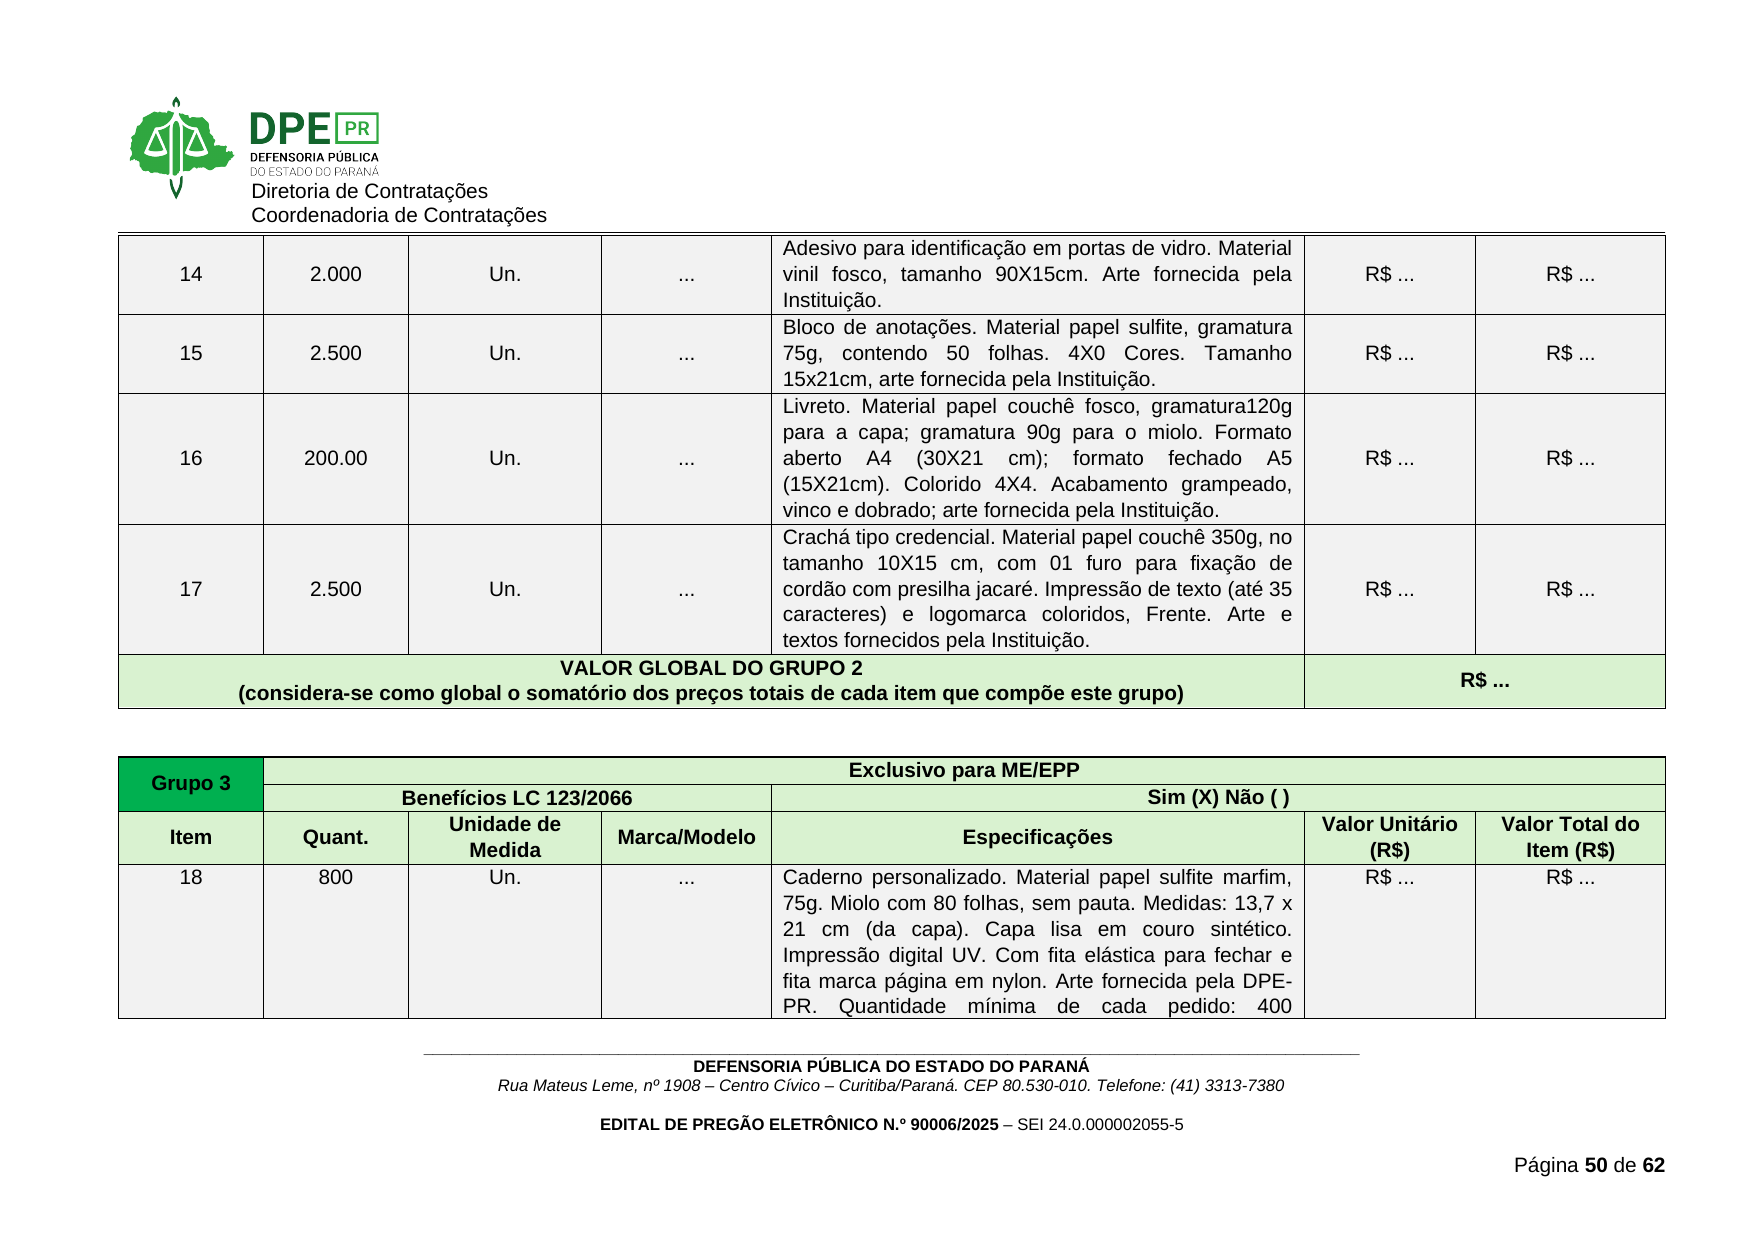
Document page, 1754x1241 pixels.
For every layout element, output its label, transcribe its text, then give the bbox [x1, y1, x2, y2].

table_cell 18 [119, 865, 263, 1018]
table_cell Un. [409, 525, 601, 654]
table_cell Un. [409, 394, 601, 524]
table_cell Valor Unitário (R$) [1305, 812, 1475, 864]
table_cell Valor Total do Item (R$) [1476, 812, 1665, 864]
table_cell 15 [119, 315, 263, 393]
table_cell Bloco de anotações. Material papel sulfite, gramatura 75g, contendo 50 folhas. 4X0 Cores. Tamanho 15x21cm, arte fornecida pela Instituição. [772, 315, 1304, 393]
table_cell R$ ... [1476, 865, 1665, 1018]
table_cell Quant. [264, 812, 408, 864]
table_cell Un. [409, 236, 601, 314]
table_cell 200.00 [264, 394, 408, 524]
table_cell Un. [409, 315, 601, 393]
table_cell 14 [119, 236, 263, 314]
table_cell ... [602, 236, 771, 314]
table_cell Crachá tipo credencial. Material papel couchê 350g, no tamanho 10X15 cm, com 01 furo para fixação de cordão com presilha jacaré. Impressão de texto (até 35 caracteres) e logomarca coloridos, Frente. Arte e textos fornecidos pela Instituição. [772, 525, 1304, 654]
table_cell R$ ... [1305, 525, 1475, 654]
table_cell R$ ... [1305, 394, 1475, 524]
table_cell Un. [409, 865, 601, 1018]
picture [129, 96, 379, 200]
table_cell Marca/Modelo [602, 812, 771, 864]
table_cell ... [602, 315, 771, 393]
table_header Exclusivo para ME/EPP [264, 758, 1665, 784]
table_cell ... [602, 525, 771, 654]
table_cell R$ ... [1305, 865, 1475, 1018]
table_cell Livreto. Material papel couchê fosco, gramatura120g para a capa; gramatura 90g para o miolo. Formato aberto A4 (30X21 cm); formato fechado A5 (15X21cm). Colorido 4X4. Acabamento grampeado, vinco e dobrado; arte fornecida pela Instituição. [772, 394, 1304, 524]
table_cell 17 [119, 525, 263, 654]
table_cell ... [602, 394, 771, 524]
table_cell R$ ... [1476, 525, 1665, 654]
table_cell Adesivo para identificação em portas de vidro. Material vinil fosco, tamanho 90X15cm. Arte fornecida pela Instituição. [772, 236, 1304, 314]
table_cell Sim (X) Não ( ) [772, 785, 1665, 811]
table_cell R$ ... [1305, 655, 1665, 707]
table_cell Especificações [772, 812, 1304, 864]
table_cell 2.500 [264, 525, 408, 654]
table_cell 2.500 [264, 315, 408, 393]
table_cell R$ ... [1476, 315, 1665, 393]
table_cell Unidade de Medida [409, 812, 601, 864]
table_cell R$ ... [1305, 236, 1475, 314]
table_cell VALOR GLOBAL DO GRUPO 2 (considera-se como global o somatório dos preços totais de cada item que compõe este grupo) [119, 655, 1304, 707]
table_cell Benefícios LC 123/2066 [264, 785, 771, 811]
table_cell 16 [119, 394, 263, 524]
table_cell ... [602, 865, 771, 1018]
table_cell R$ ... [1476, 394, 1665, 524]
table_cell R$ ... [1305, 315, 1475, 393]
table_cell 2.000 [264, 236, 408, 314]
table_cell Item [119, 812, 263, 864]
table_header Grupo 3 [119, 758, 263, 811]
table_cell R$ ... [1476, 236, 1665, 314]
table_cell 800 [264, 865, 408, 1018]
